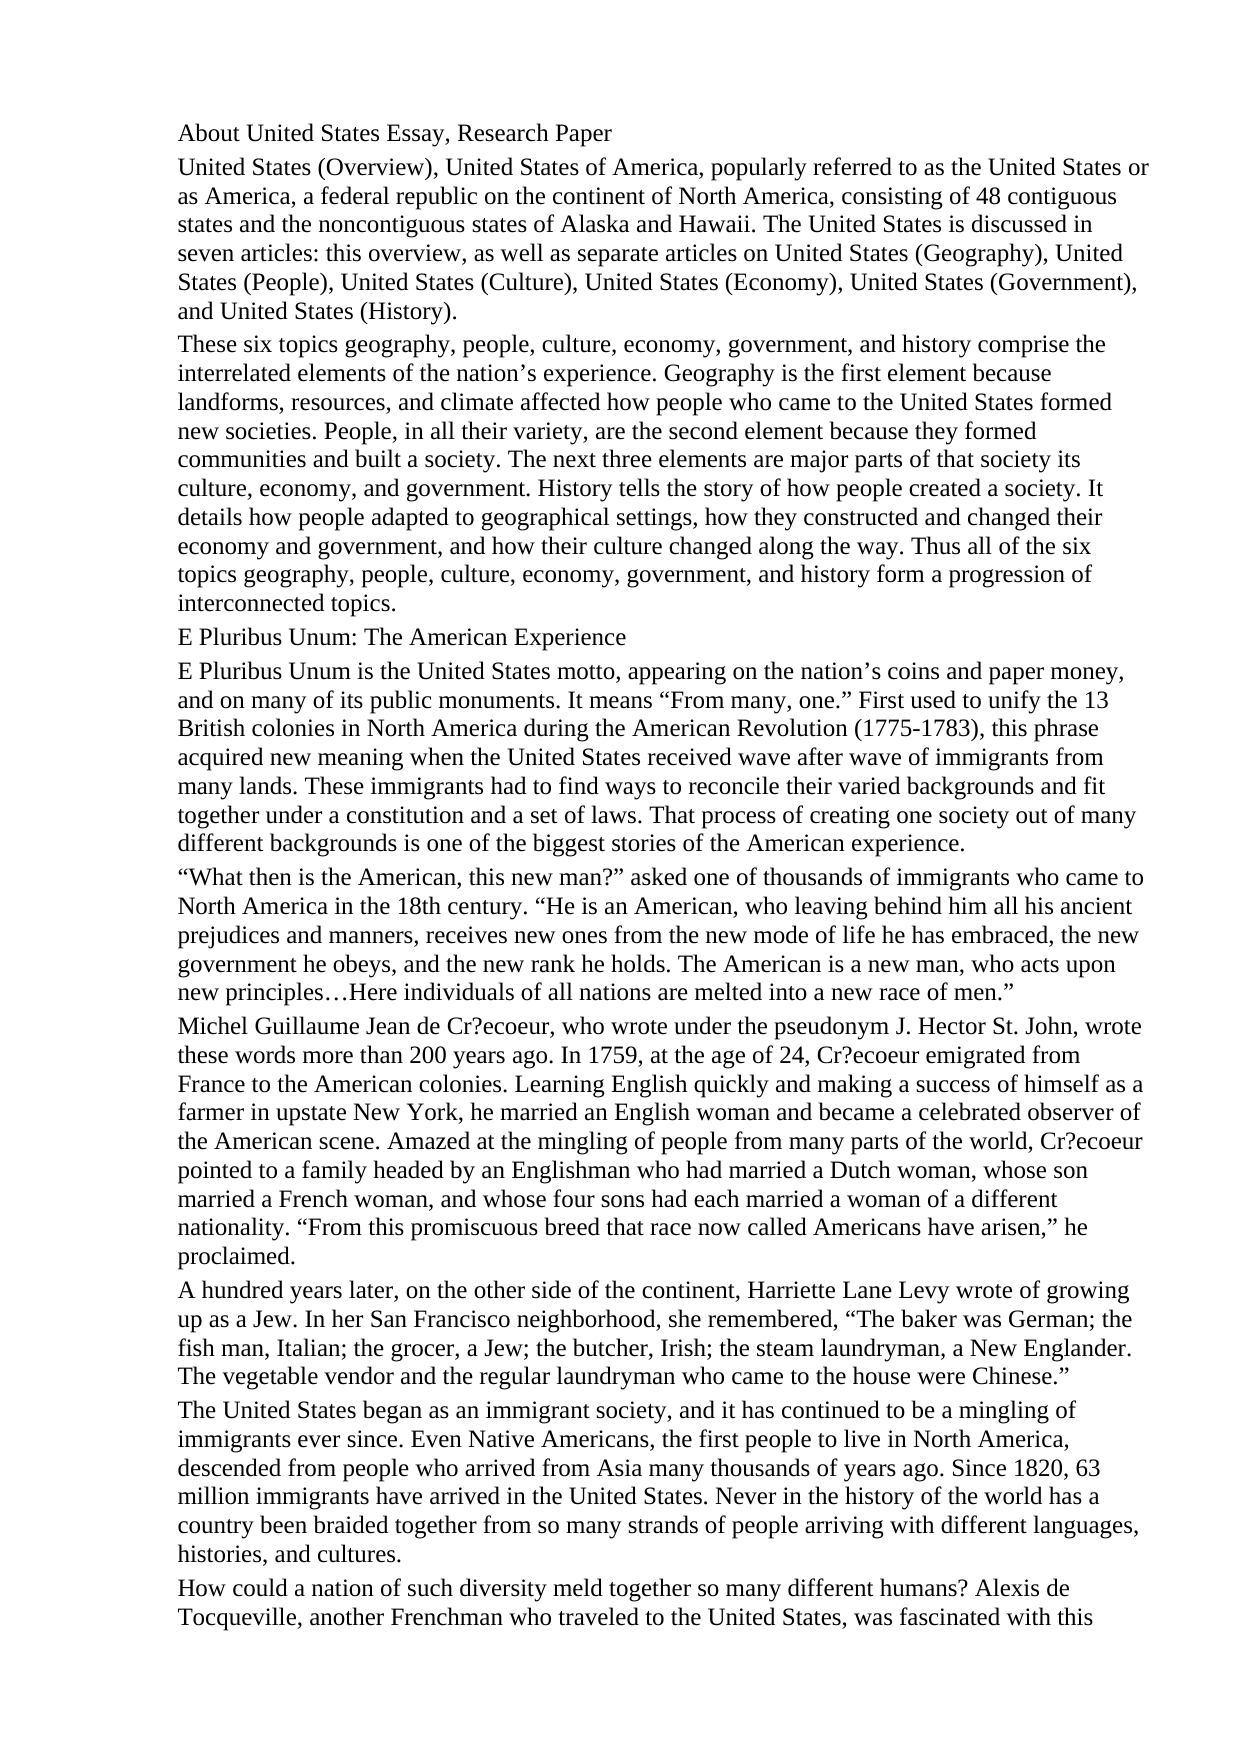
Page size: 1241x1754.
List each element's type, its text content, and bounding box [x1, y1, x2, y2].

text Michel Guillaume Jean de Cr?ecoeur, who wrote under the pseudonym J. Hector St. John, wrote these words more than 200 years ago. In 1759, at the age of 24, Cr?ecoeur emigrated from France to the American colonies. Learning English quickly and making a success of himself as a farmer in upstate New York, he married an English woman and became a celebrated observer of the American scene. Amazed at the mingling of people from many parts of the world, Cr?ecoeur pointed to a family headed by an Englishman who had married a Dutch woman, whose son married a French woman, and whose four sons had each married a woman of a different nationality. “From this promiscuous breed that race now called Americans have arisen,” he proclaimed. [177, 1011, 1152, 1270]
text E Pluribus Unum is the United States motto, appearing on the nation’s coins and paper money, and on many of its public monuments. It means “From many, one.” First used to unify the 13 British colonies in North America during the American Revolution (1775-1783), this phrase acquired new meaning when the United States received wave after wave of immigrants from many lands. These immigrants had to find ways to reconcile their varied backgrounds and fit together under a constitution and a set of laws. That process of creating one society out of many different backgrounds is one of the biggest stories of the American experience. [177, 656, 1152, 857]
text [177, 1573, 1152, 1630]
text A hundred years later, on the other side of the continent, Harriette Lane Levy wrote of growing up as a Jew. In her San Francisco neighborhood, she remembered, “The baker was German; the fish man, Italian; the grocer, a Jew; the butcher, Irish; the steam laundryman, a New Englander. The vegetable vendor and the regular laundryman who came to the house were Chinese.” [177, 1275, 1152, 1390]
text United States (Overview), United States of America, popularly referred to as the United States or as America, a federal republic on the continent of North America, consisting of 48 contiguous states and the noncontiguous states of Alaska and Hawaii. The United States is discussed in seven articles: this overview, as well as separate articles on United States (Geography), United States (People), United States (Culture), United States (Economy), United States (Government), and United States (History). [177, 152, 1152, 324]
text These six topics geography, people, culture, economy, government, and history comprise the interrelated elements of the nation’s experience. Geography is the first element because landforms, resources, and climate affected how people who came to the United States formed new societies. People, in all their variety, are the second element because they formed communities and built a society. The next three elements are major parts of that society its culture, economy, and government. History tells the story of how people created a society. It details how people adapted to geographical settings, how they constructed and changed their economy and government, and how their culture changed along the way. Thus all of the six topics geography, people, culture, economy, government, and history form a progression of interconnected topics. [177, 329, 1152, 617]
text “What then is the American, this new man?” asked one of thousands of immigrants who came to North America in the 18th century. “He is an American, who leaving behind him all his ancient prejudices and manners, receives new ones from the new mode of life he has embraced, the new government he obeys, and the new rank he holds. The American is a new man, who acts upon new principles…Here individuals of all nations are melted into a new race of men.” [177, 862, 1152, 1006]
text E Pluribus Unum: The American Experience [177, 622, 1152, 651]
text About United States Essay, Research Paper [177, 118, 1152, 147]
text The United States began as an immigrant society, and it has continued to be a mingling of immigrants ever since. Even Native Americans, the first people to live in North America, descended from people who arrived from Asia many thousands of years ago. Since 1820, 63 million immigrants have arrived in the United States. Never in the history of the world has a country been braided together from so many strands of people arriving with different languages, histories, and cultures. [177, 1395, 1152, 1568]
